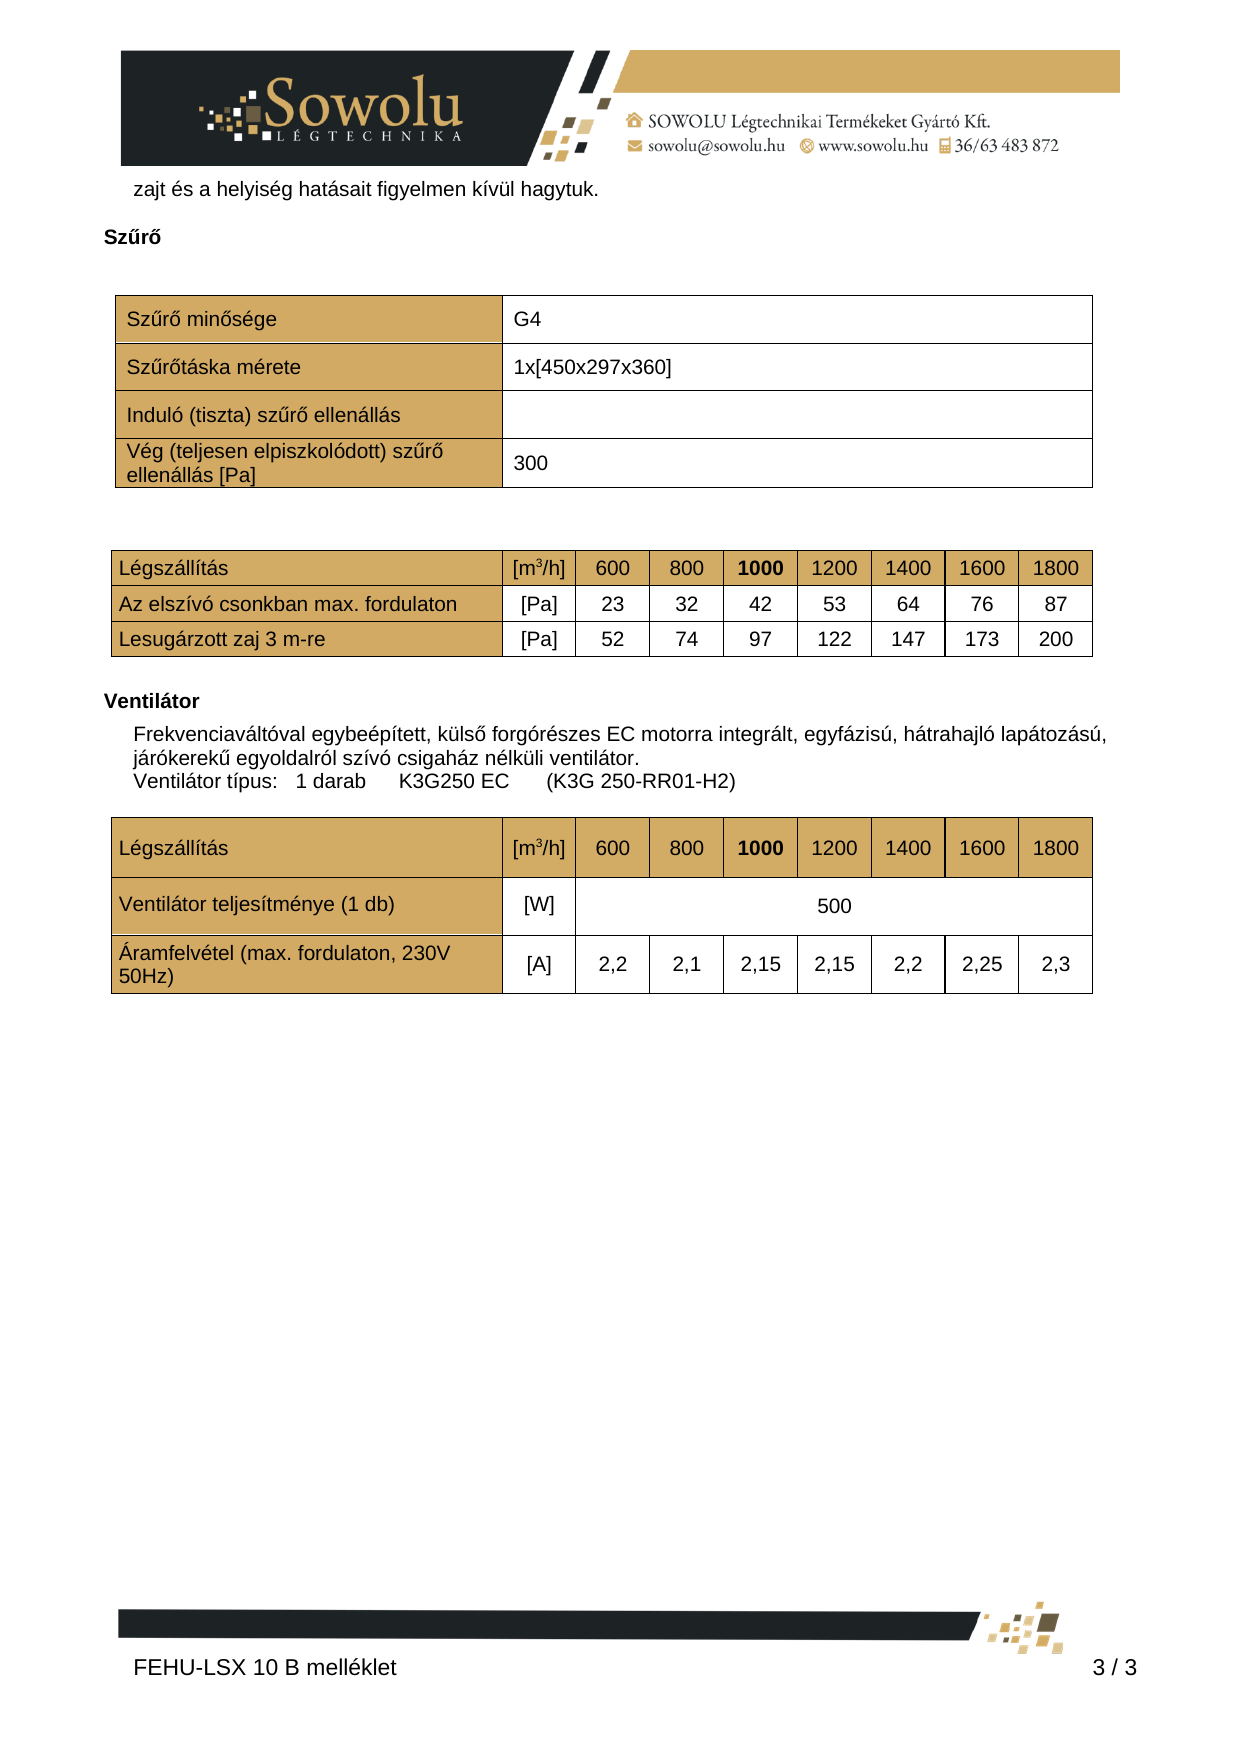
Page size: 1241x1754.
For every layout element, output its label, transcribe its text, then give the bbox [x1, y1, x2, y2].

table_cell 52 [576, 622, 649, 656]
table_cell Áramfelvétel (max. fordulaton, 230V 50Hz) [112, 936, 502, 993]
table_cell Ventilátor teljesítménye (1 db) [112, 878, 502, 934]
table_cell 2,15 [724, 936, 797, 993]
table_cell 147 [872, 622, 944, 656]
table_cell 1x[450x297x360] [503, 344, 1092, 390]
table_header Légszállítás [112, 818, 502, 877]
table_cell 53 [798, 586, 871, 621]
table_cell 74 [650, 622, 723, 656]
table_header 1000 [724, 818, 797, 877]
table_header 1000 [724, 551, 797, 585]
table_header 1600 [946, 551, 1018, 585]
table_header 800 [650, 818, 723, 877]
table_header Szűrő minősége [116, 296, 502, 342]
table_cell 87 [1019, 586, 1092, 621]
table_header Légszállítás [112, 551, 502, 585]
picture [120, 50, 1120, 166]
table_cell [Pa] [503, 586, 575, 621]
table_cell 64 [872, 586, 944, 621]
table_header 1400 [872, 551, 944, 585]
table_header 1600 [946, 818, 1018, 877]
table_cell Induló (tiszta) szűrő ellenállás [116, 391, 502, 438]
table_cell 2,3 [1019, 936, 1092, 993]
table_cell [503, 391, 1092, 438]
table_header G4 [503, 296, 1092, 342]
table_header 1800 [1019, 818, 1092, 877]
table_header 600 [576, 818, 649, 877]
table_cell 32 [650, 586, 723, 621]
table_header 1200 [798, 551, 871, 585]
table_cell 2,25 [946, 936, 1018, 993]
table_cell 2,2 [872, 936, 944, 993]
table_header 1200 [798, 818, 871, 877]
table_cell 42 [724, 586, 797, 621]
picture [118, 1595, 1064, 1654]
table_cell [Pa] [503, 622, 575, 656]
table_cell 200 [1019, 622, 1092, 656]
table_header 800 [650, 551, 723, 585]
table_header 600 [576, 551, 649, 585]
table_cell Az elszívó csonkban max. fordulaton [112, 586, 502, 621]
table_cell 122 [798, 622, 871, 656]
table_header 1400 [872, 818, 944, 877]
text Frekvenciaváltóval egybeépített, külső forgórészes EC motorra integrált, egyfázisú, hátrahajló lapátozású, járókerekű egyoldalról szívó csigaház nélküli ventilátor. [133, 721, 1137, 769]
table_cell 300 [503, 439, 1092, 487]
table_cell Szűrőtáska mérete [116, 344, 502, 390]
table_cell [W] [503, 878, 575, 934]
table_cell 173 [946, 622, 1018, 656]
table_header [m3/h] [503, 818, 575, 877]
table_cell Vég (teljesen elpiszkolódott) szűrő ellenállás [Pa] [116, 439, 502, 487]
table_cell 500 [576, 878, 1092, 934]
table_cell 2,2 [576, 936, 649, 993]
table_cell 2,1 [650, 936, 723, 993]
table_cell Lesugárzott zaj 3 m-re [112, 622, 502, 656]
table_cell [A] [503, 936, 575, 993]
text Szűrő [103, 225, 1137, 249]
table_header [m3/h] [503, 551, 575, 585]
table_cell 2,15 [798, 936, 871, 993]
table_cell 76 [946, 586, 1018, 621]
table_cell 23 [576, 586, 649, 621]
text Ventilátor típus: 1 darab K3G250 EC (K3G 250-RR01-H2) [133, 769, 1137, 793]
text Ventilátor [103, 689, 1137, 713]
table_cell 97 [724, 622, 797, 656]
table_header 1800 [1019, 551, 1092, 585]
